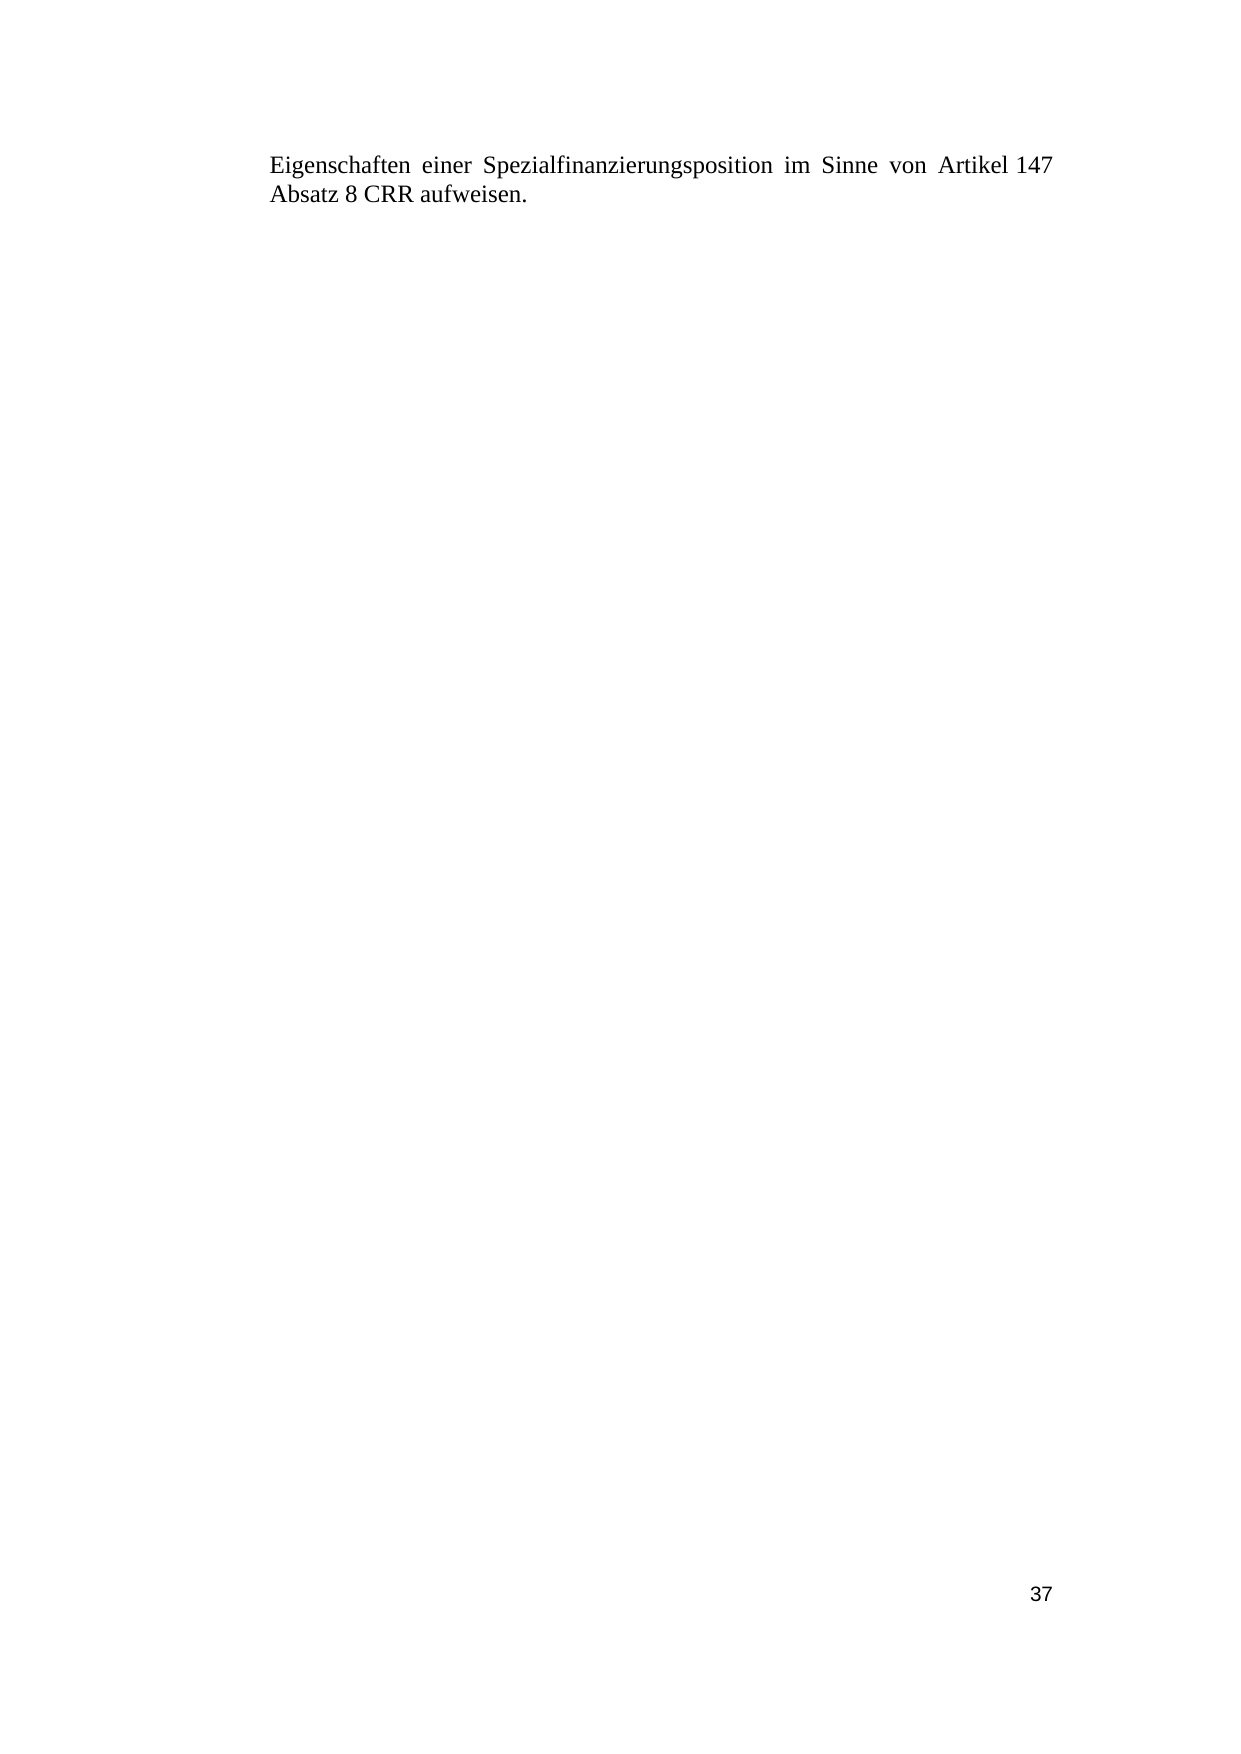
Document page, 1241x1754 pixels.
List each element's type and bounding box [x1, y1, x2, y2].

text [232, 150, 1053, 207]
